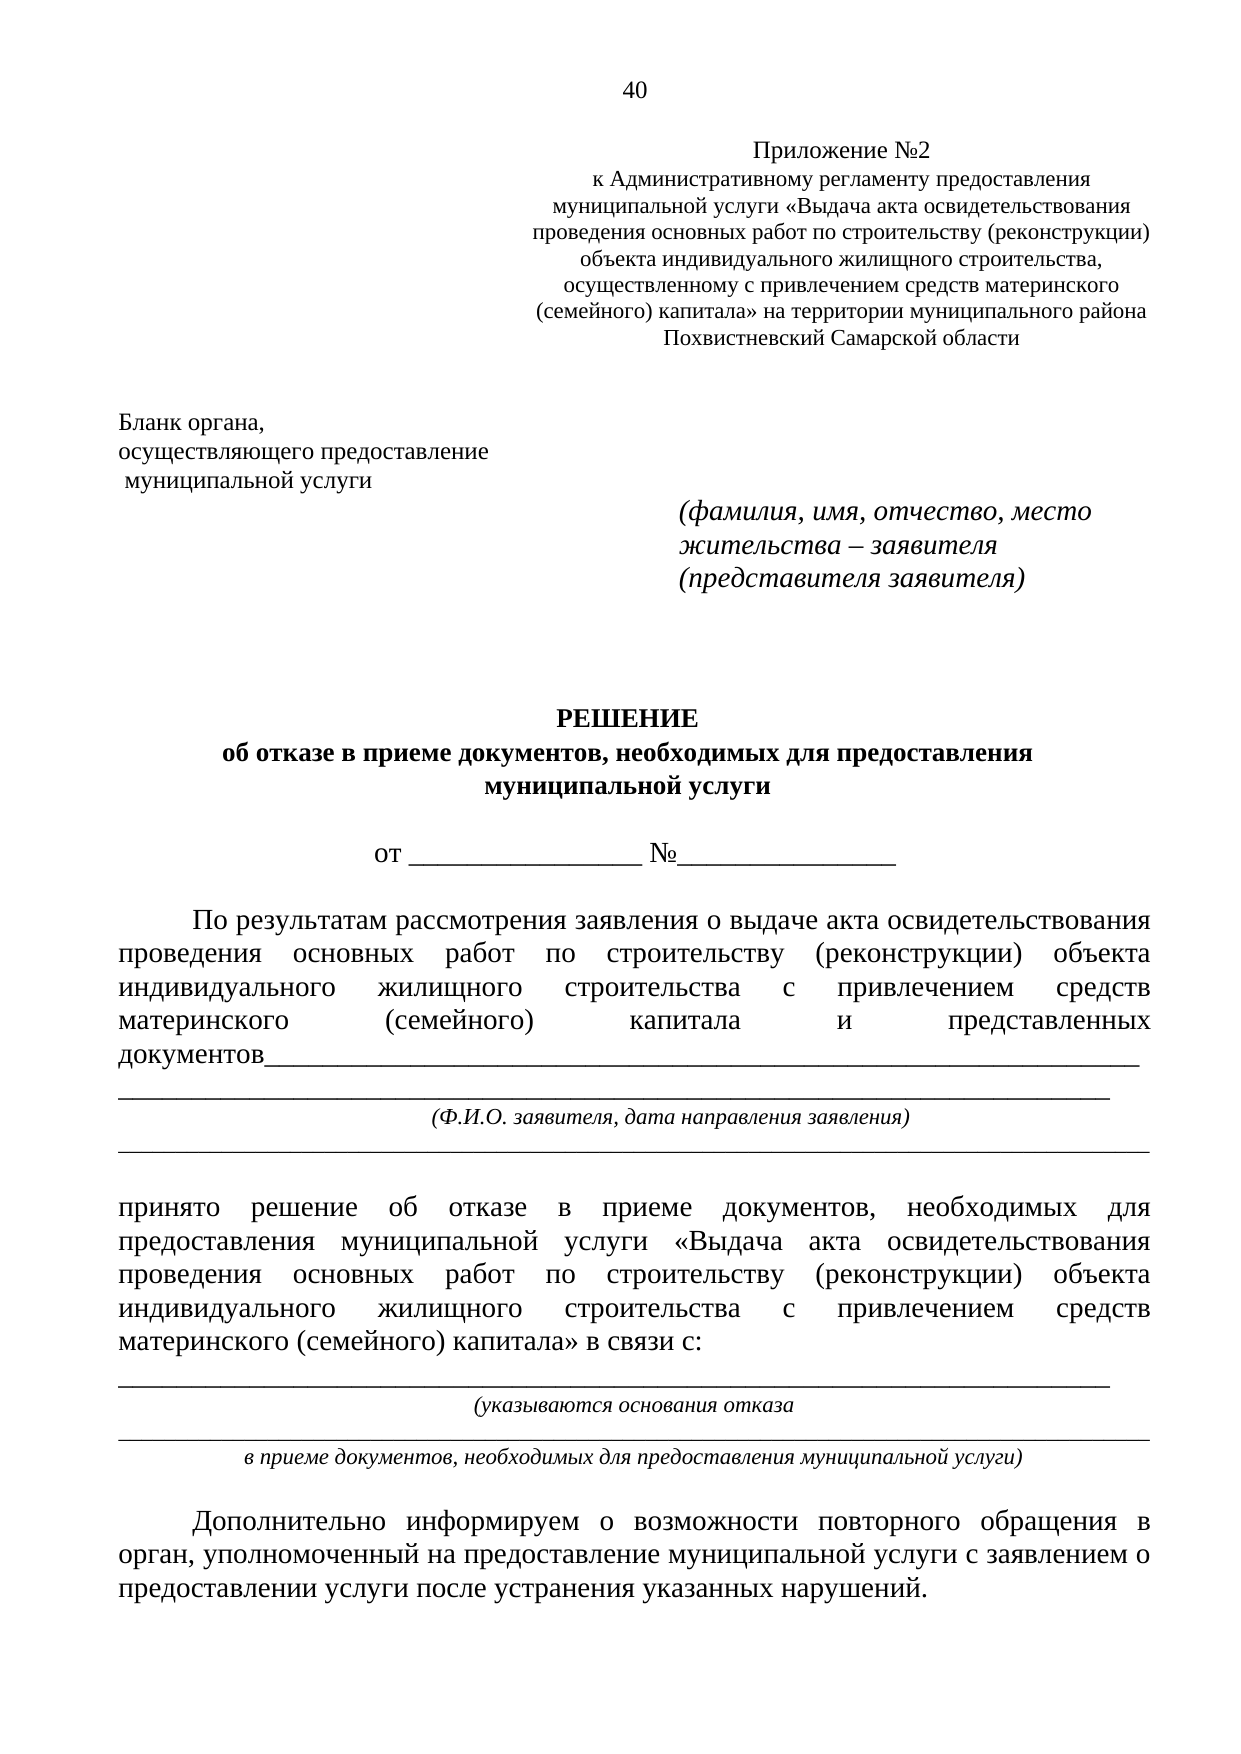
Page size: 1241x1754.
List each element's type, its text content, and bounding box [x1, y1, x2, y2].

text По результатам рассмотрения заявления о выдаче акта освидетельствования проведения основных работ по строительству (реконструкции) объекта индивидуального жилищного строительства с привлечением средств материнского (семейного) капитала и представленных документов____________________________________________________________ [118, 902, 1152, 1069]
text __________________________________________________________________________________________ [118, 1129, 1152, 1156]
text __________________________________________________________________________________________ [118, 1417, 1152, 1443]
text принято решение об отказе в приеме документов, необходимых для предоставления муниципальной услуги «Выдача акта освидетельствования проведения основных работ по строительству (реконструкции) объекта индивидуального жилищного строительства с привлечением средств материнского (семейного) капитала» в связи с: [118, 1189, 1152, 1357]
text Дополнительно информируем о возможности повторного обращения в орган, уполномоченный на предоставление муниципальной услуги с заявлением о предоставлении услуги после устранения указанных нарушений. [118, 1503, 1152, 1604]
text Приложение №2 [532, 132, 1152, 166]
text муниципальной услуги [118, 465, 1152, 494]
text РЕШЕНИЕ [118, 701, 1137, 734]
text в приеме документов, необходимых для предоставления муниципальной услуги) [118, 1443, 1152, 1470]
text об отказе в приеме документов, необходимых для предоставления [118, 734, 1137, 768]
text к Административному регламенту предоставления муниципальной услуги «Выдача акта освидетельствования проведения основных работ по строительству (реконструкции) объекта индивидуального жилищного строительства, осуществленному с привлечением средств материнского (семейного) капитала» на территории муниципального района Похвистневский Самарской области [532, 166, 1152, 350]
text Бланк органа, осуществляющего предоставление [118, 407, 1152, 465]
text (фамилия, имя, отчество, место жительства – заявителя (представителя заявителя) [678, 494, 1152, 594]
text (Ф.И.О. заявителя, дата направления заявления) [118, 1103, 1152, 1129]
text муниципальной услуги [118, 768, 1137, 801]
text ____________________________________________________________________ [118, 1069, 1166, 1103]
text ____________________________________________________________________ [118, 1357, 1152, 1391]
text от ________________ №_______________ [118, 835, 1152, 868]
text (указываются основания отказа [118, 1391, 1152, 1417]
